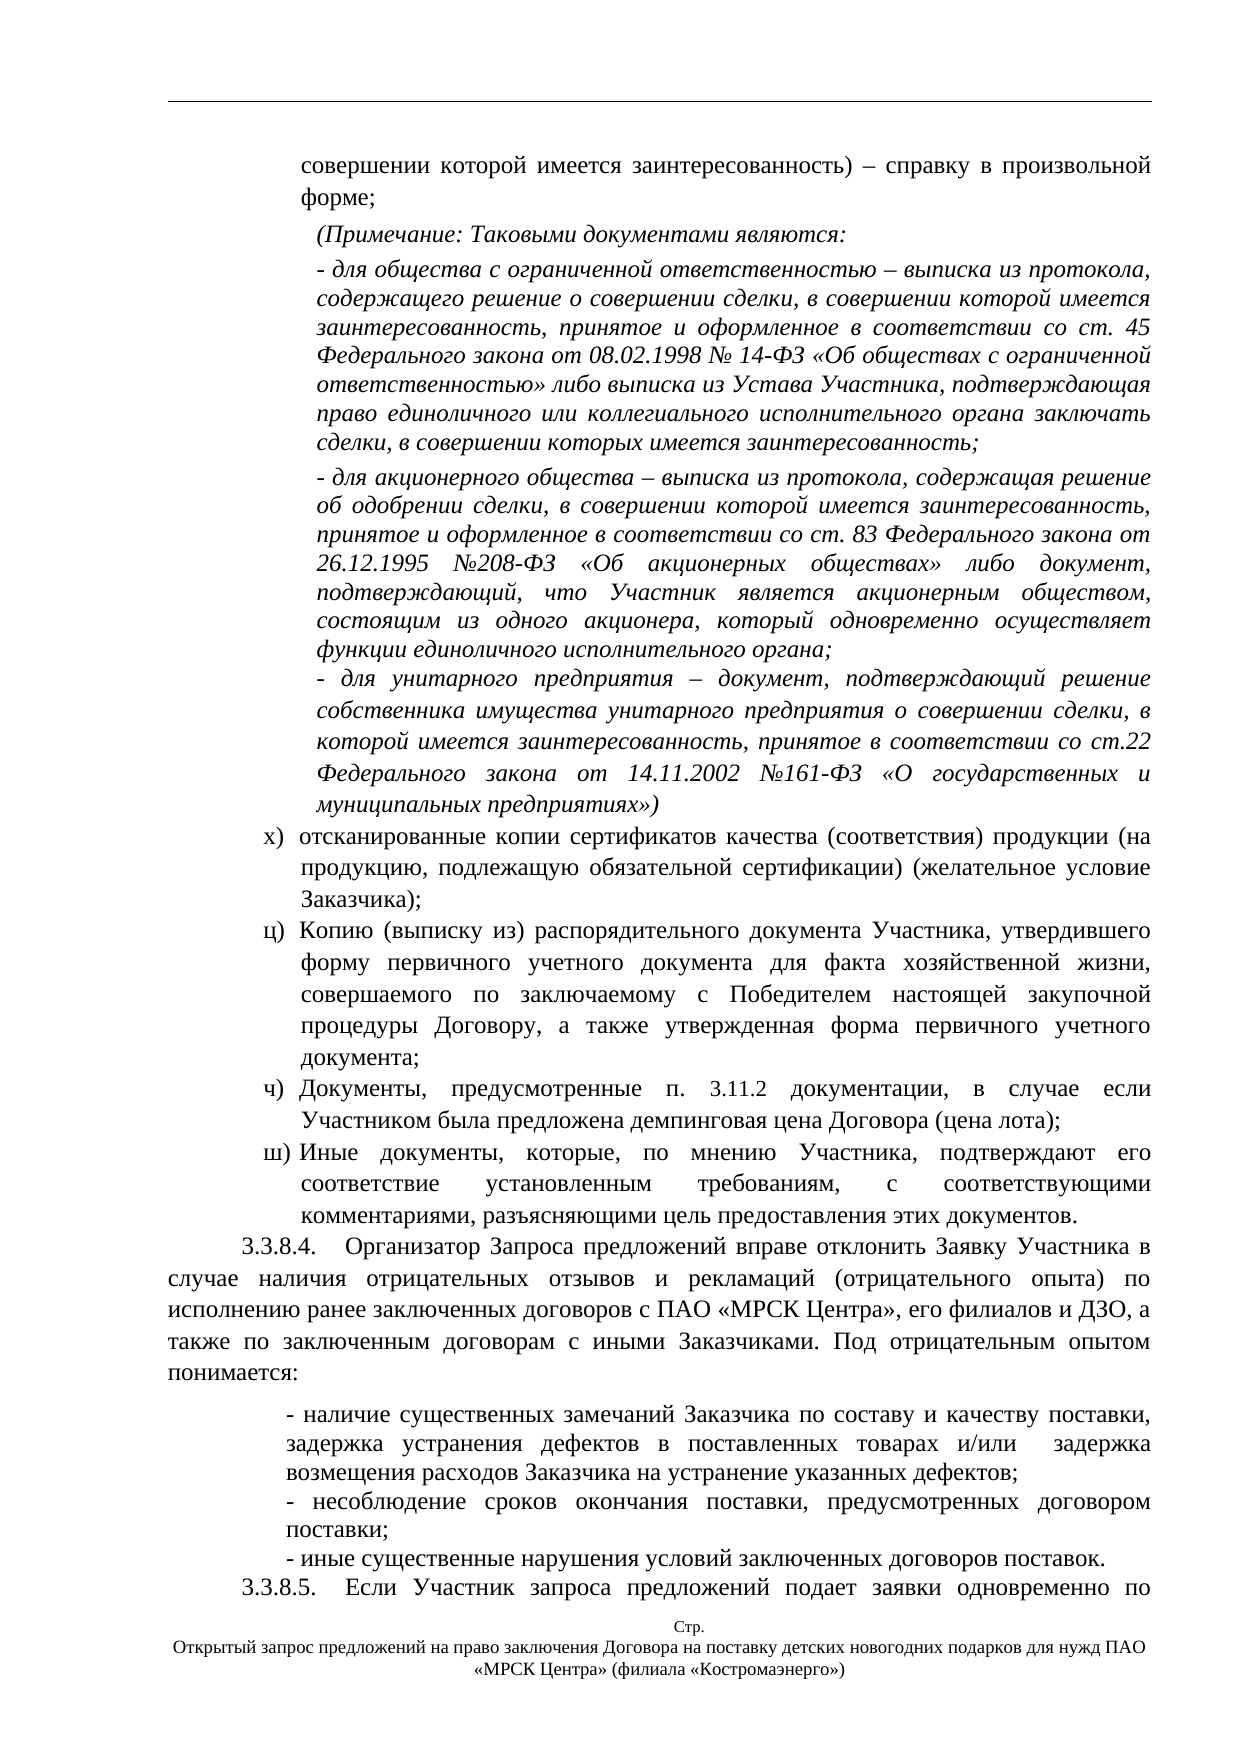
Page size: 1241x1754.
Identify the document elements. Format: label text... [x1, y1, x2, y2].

list - для общества с ограниченной ответственностью – выписка из протокола, содержащего решение о совершении сделки, в совершении которой имеется заинтересованность, принятое и оформленное в соответствии со ст. 45 Федерального закона от 08.02.1998 № 14-ФЗ «Об обществах с ограниченной ответственностью» либо выписка из Устава Участника, подтверждающая право единоличного или коллегиального исполнительного органа заключать сделки, в совершении которых имеется заинтересованность; [316, 254, 1152, 456]
list (Примечание: Таковыми документами являются: [316, 219, 1152, 248]
list - наличие существенных замечаний Заказчика по составу и качеству поставки, задержка устранения дефектов в поставленных товарах и/или задержка возмещения расходов Заказчика на устранение указанных дефектов; [286, 1399, 1152, 1486]
list Копию (выписку из) распорядительного документа Участника, утвердившего форму первичного учетного документа для факта хозяйственной жизни, совершаемого по заключаемому с Победителем настоящей закупочной процедуры Договору, а также утвержденная форма первичного учетного документа; [263, 916, 1152, 1071]
list Организатор Запроса предложений вправе отклонить Заявку Участника в случае наличия отрицательных отзывов и рекламаций (отрицательного опыта) по исполнению ранее заключенных договоров с ПАО «МРСК Центра», его филиалов и ДЗО, а также по заключенным договорам с иными Заказчиками. Под отрицательным опытом понимается: [168, 1231, 1152, 1386]
list Документы, предусмотренные п. 3.11.2 документации, в случае если Участником была предложена демпинговая цена Договора (цена лота); [263, 1073, 1152, 1134]
list - для акционерного общества – выписка из протокола, содержащая решение об одобрении сделки, в совершении которой имеется заинтересованность, принятое и оформленное в соответствии со ст. 83 Федерального закона от 26.12.1995 №208-ФЗ «Об акционерных обществах» либо документ, подтверждающий, что Участник является акционерным обществом, состоящим из одного акционера, который одновременно осуществляет функции единоличного исполнительного органа; [316, 462, 1152, 663]
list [263, 150, 1152, 210]
list - для унитарного предприятия – документ, подтверждающий решение собственника имущества унитарного предприятия о совершении сделки, в которой имеется заинтересованность, принятое в соответствии со ст.22 Федерального закона от 14.11.2002 №161-ФЗ «О государственных и муниципальных предприятиях») [316, 663, 1152, 818]
list отсканированные копии сертификатов качества (соответствия) продукции (на продукцию, подлежащую обязательной сертификации) (желательное условие Заказчика); [263, 821, 1152, 913]
list - несоблюдение сроков окончания поставки, предусмотренных договором поставки; [286, 1486, 1152, 1543]
list - иные существенные нарушения условий заключенных договоров поставок. [286, 1543, 1152, 1572]
list Иные документы, которые, по мнению Участника, подтверждают его соответствие установленным требованиям, с соответствующими комментариями, разъясняющими цель предоставления этих документов. [263, 1137, 1152, 1228]
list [168, 1572, 1152, 1601]
